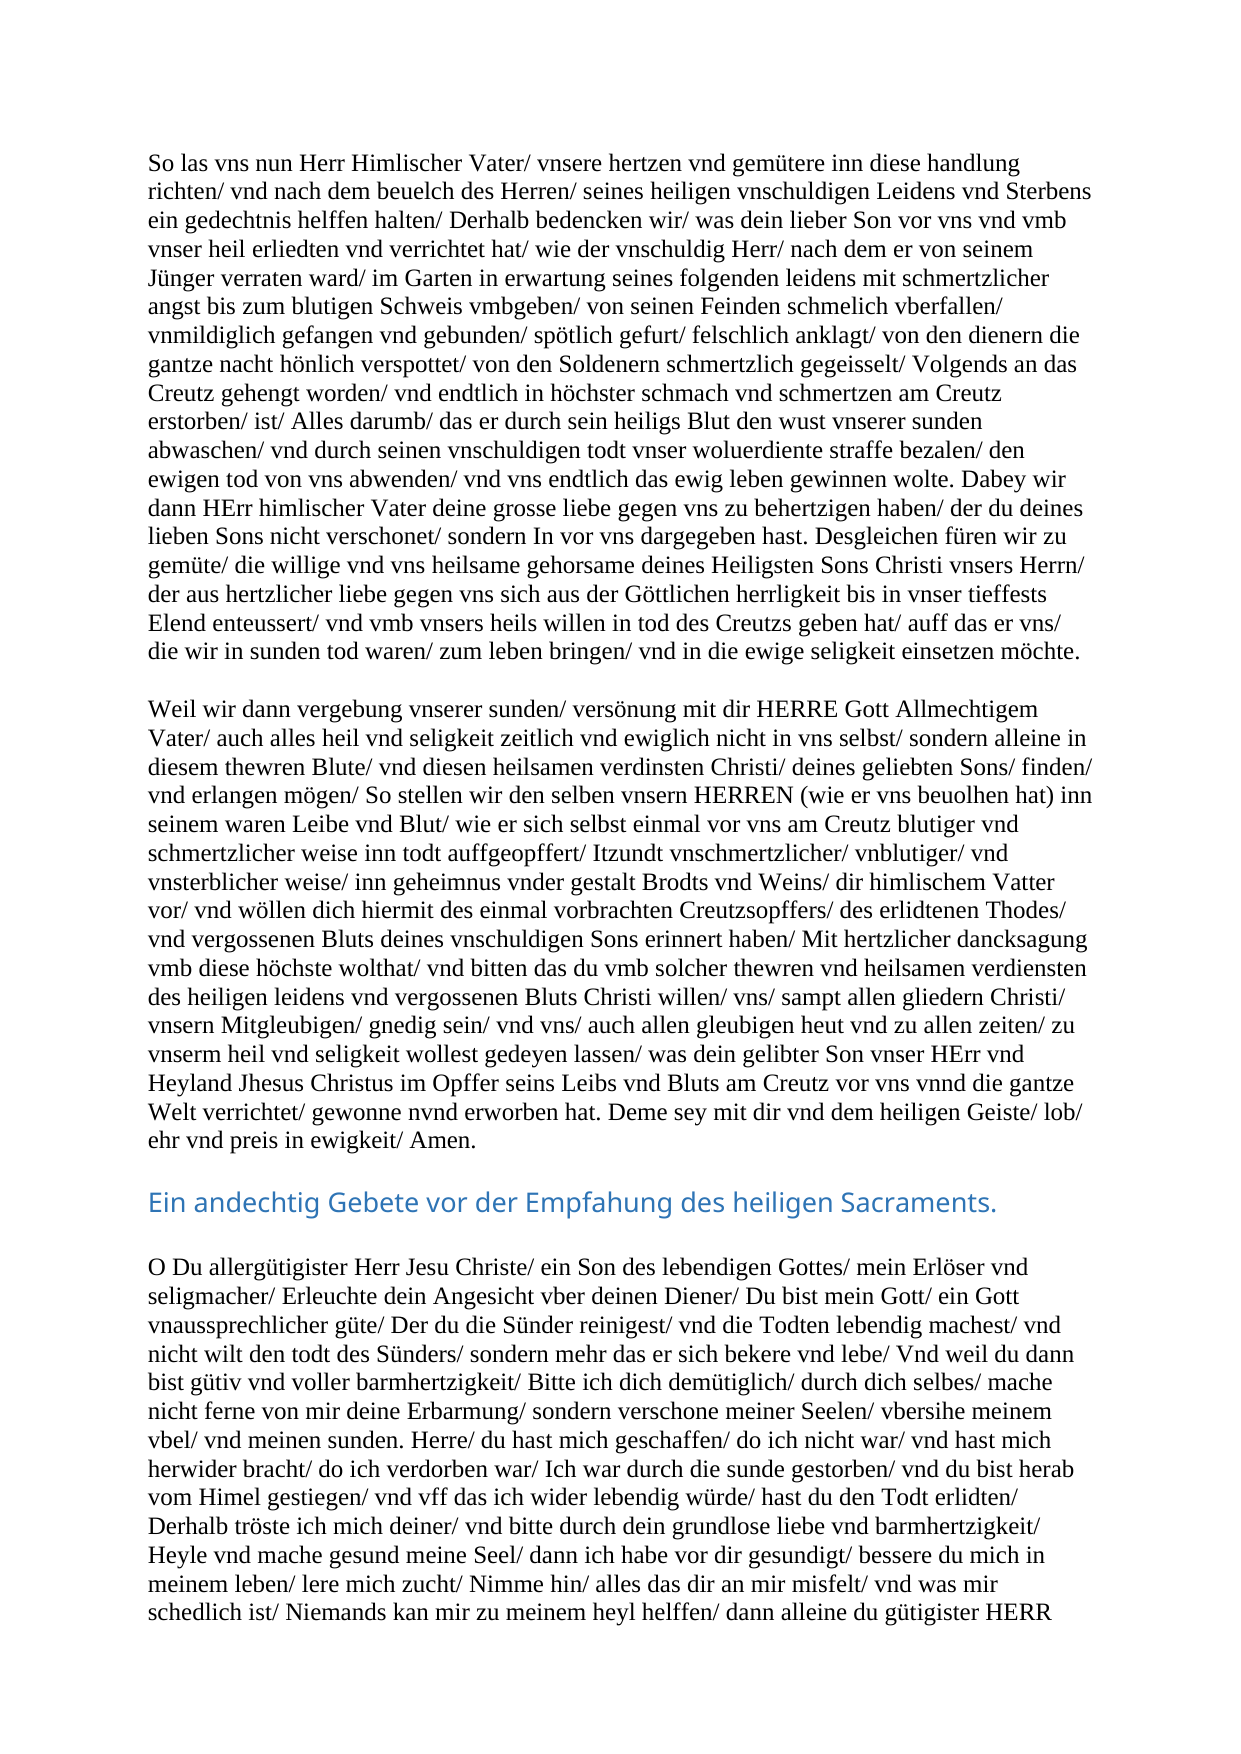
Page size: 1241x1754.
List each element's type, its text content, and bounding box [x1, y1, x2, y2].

subtitle Ein andechtig Gebete vor der Empfahung des heiligen Sacraments. [148, 1183, 1093, 1220]
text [148, 1252, 1093, 1626]
text So las vns nun Herr Himlischer Vater/ vnsere hertzen vnd gemütere inn diese handlung richten/ vnd nach dem beuelch des Herren/ seines heiligen vnschuldigen Leidens vnd Sterbens ein gedechtnis helffen halten/ Derhalb bedencken wir/ was dein lieber Son vor vns vnd vmb vnser heil erliedten vnd verrichtet hat/ wie der vnschuldig Herr/ nach dem er von seinem Jünger verraten ward/ im Garten in erwartung seines folgenden leidens mit schmertzlicher angst bis zum blutigen Schweis vmbgeben/ von seinen Feinden schmelich vberfallen/ vnmildiglich gefangen vnd gebunden/ spötlich gefurt/ felschlich anklagt/ von den dienern die gantze nacht hönlich verspottet/ von den Soldenern schmertzlich gegeisselt/ Volgends an das Creutz gehengt worden/ vnd endtlich in höchster schmach vnd schmertzen am Creutz erstorben/ ist/ Alles darumb/ das er durch sein heiligs Blut den wust vnserer sunden abwaschen/ vnd durch seinen vnschuldigen todt vnser woluerdiente straffe bezalen/ den ewigen tod von vns abwenden/ vnd vns endtlich das ewig leben gewinnen wolte. Dabey wir dann HErr himlischer Vater deine grosse liebe gegen vns zu behertzigen haben/ der du deines lieben Sons nicht verschonet/ sondern In vor vns dargegeben hast. Desgleichen füren wir zu gemüte/ die willige vnd vns heilsame gehorsame deines Heiligsten Sons Christi vnsers Herrn/ der aus hertzlicher liebe gegen vns sich aus der Göttlichen herrligkeit bis in vnser tieffests Elend enteussert/ vnd vmb vnsers heils willen in tod des Creutzs geben hat/ auff das er vns/ die wir in sunden tod waren/ zum leben bringen/ vnd in die ewige seligkeit einsetzen möchte. [148, 148, 1093, 665]
text Weil wir dann vergebung vnserer sunden/ versönung mit dir HERRE Gott Allmechtigem Vater/ auch alles heil vnd seligkeit zeitlich vnd ewiglich nicht in vns selbst/ sondern alleine in diesem thewren Blute/ vnd diesen heilsamen verdinsten Christi/ deines geliebten Sons/ finden/ vnd erlangen mögen/ So stellen wir den selben vnsern HERREN (wie er vns beuolhen hat) inn seinem waren Leibe vnd Blut/ wie er sich selbst einmal vor vns am Creutz blutiger vnd schmertzlicher weise inn todt auffgeopffert/ Itzundt vnschmertzlicher/ vnblutiger/ vnd vnsterblicher weise/ inn geheimnus vnder gestalt Brodts vnd Weins/ dir himlischem Vatter vor/ vnd wöllen dich hiermit des einmal vorbrachten Creutzsopffers/ des erlidtenen Thodes/ vnd vergossenen Bluts deines vnschuldigen Sons erinnert haben/ Mit hertzlicher dancksagung vmb diese höchste wolthat/ vnd bitten das du vmb solcher thewren vnd heilsamen verdiensten des heiligen leidens vnd vergossenen Bluts Christi willen/ vns/ sampt allen gliedern Christi/ vnsern Mitgleubigen/ gnedig sein/ vnd vns/ auch allen gleubigen heut vnd zu allen zeiten/ zu vnserm heil vnd seligkeit wollest gedeyen lassen/ was dein gelibter Son vnser HErr vnd Heyland Jhesus Christus im Opffer seins Leibs vnd Bluts am Creutz vor vns vnnd die gantze Welt verrichtet/ gewonne nvnd erworben hat. Deme sey mit dir vnd dem heiligen Geiste/ lob/ ehr vnd preis in ewigkeit/ Amen. [148, 694, 1093, 1154]
